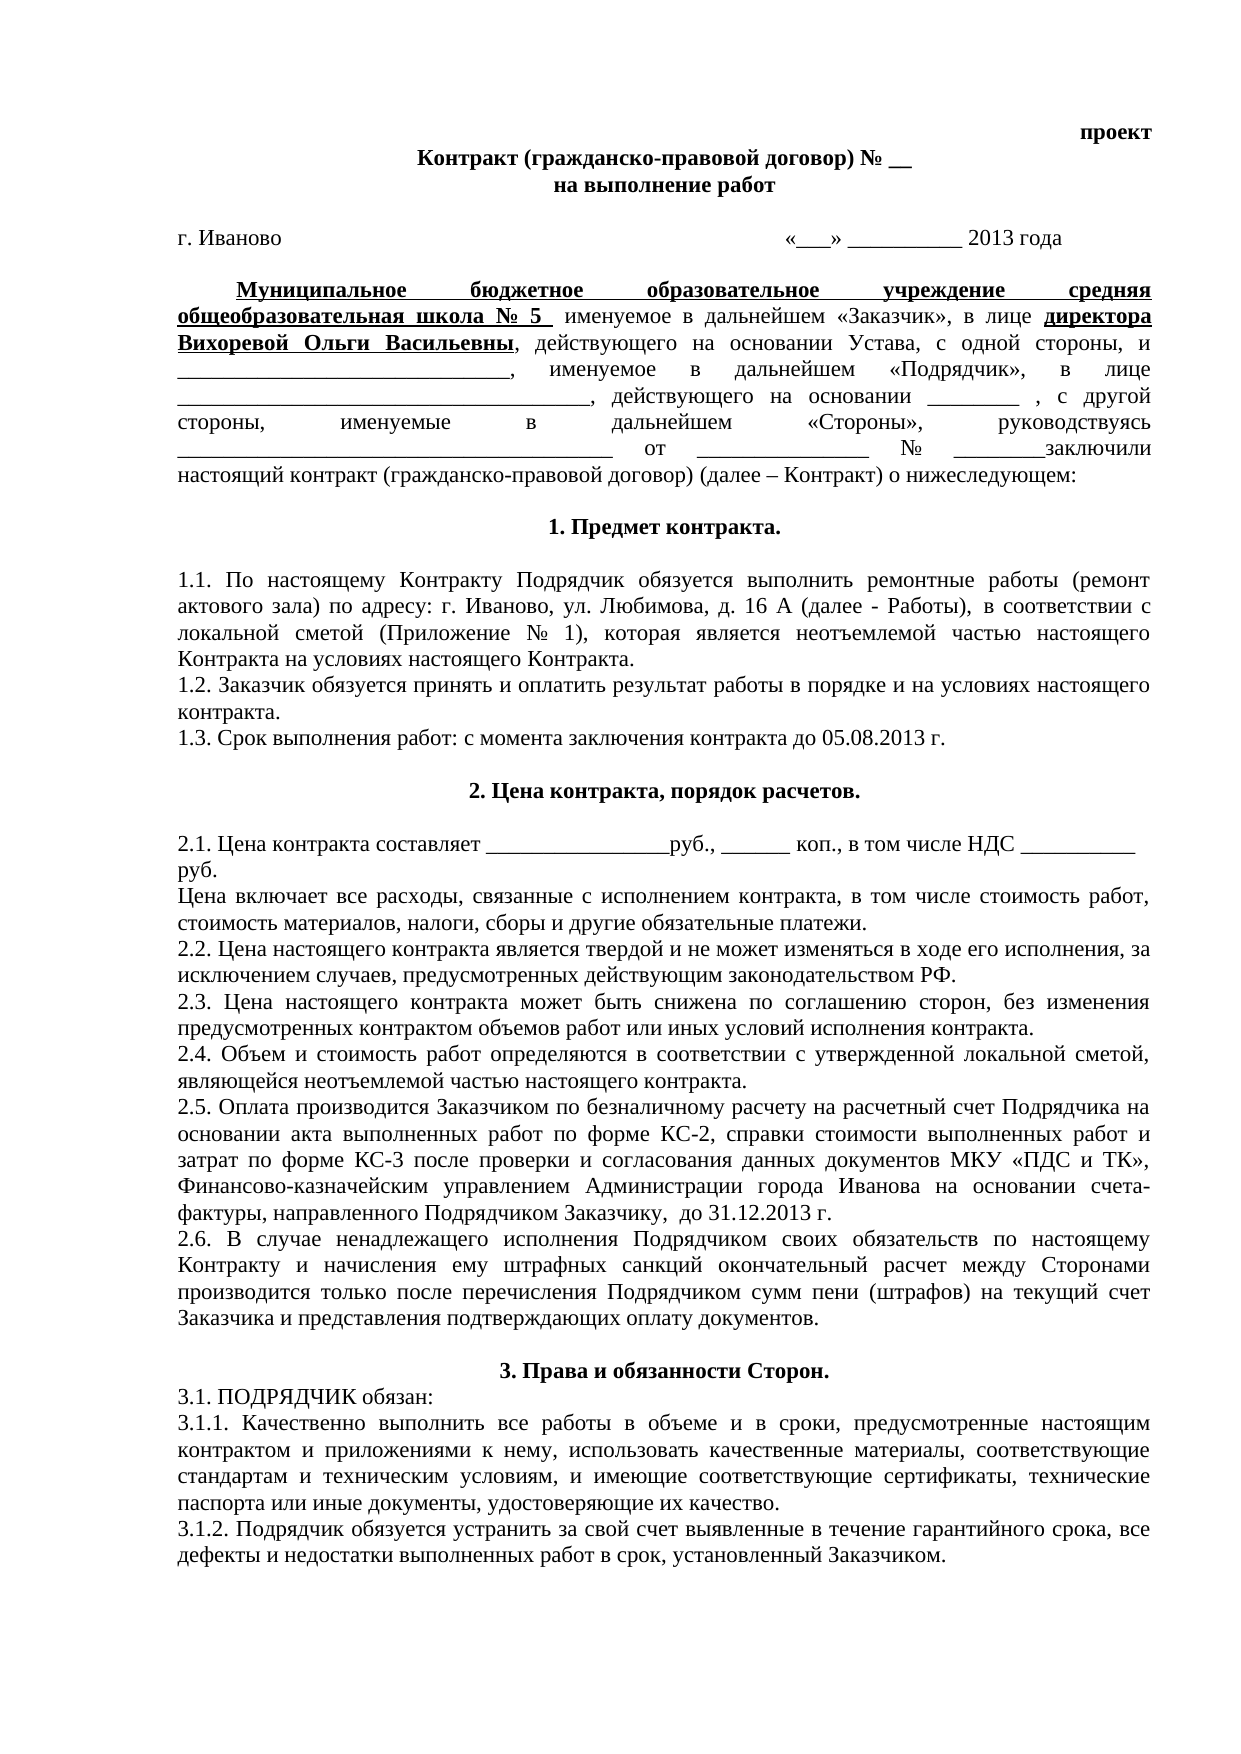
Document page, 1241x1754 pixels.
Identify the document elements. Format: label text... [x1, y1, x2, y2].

text 2. Цена контракта, порядок расчетов. [177, 777, 1152, 803]
text 3.1. ПОДРЯДЧИК обязан: [177, 1383, 1152, 1409]
text 2.5. Оплата производится Заказчиком по безналичному расчету на расчетный счет Подрядчика на основании акта выполненных работ по форме КС-2, справки стоимости выполненных работ и затрат по форме КС-3 после проверки и согласования данных документов МКУ «ПДС и ТК», Финансово-казначейским управлением Администрации города Иванова на основании счета-фактуры, направленного Подрядчиком Заказчику, до 31.12.2013 г. [177, 1093, 1152, 1225]
text 2.2. Цена настоящего контракта является твердой и не может изменяться в ходе его исполнения, за исключением случаев, предусмотренных действующим законодательством РФ. [177, 935, 1152, 988]
text г. Иваново «___» __________ 2013 года [177, 223, 1152, 250]
text проект [177, 118, 1152, 144]
text 2.6. В случае ненадлежащего исполнения Подрядчиком своих обязательств по настоящему Контракту и начисления ему штрафных санкций окончательный расчет между Сторонами производится только после перечисления Подрядчиком сумм пени (штрафов) на текущий счет Заказчика и представления подтверждающих оплату документов. [177, 1225, 1152, 1330]
text 1.2. Заказчик обязуется принять и оплатить результат работы в порядке и на условиях настоящего контракта. [177, 672, 1152, 724]
text 3.1.2. Подрядчик обязуется устранить за свой счет выявленные в течение гарантийного срока, все дефекты и недостатки выполненных работ в срок, установленный Заказчиком. [177, 1515, 1152, 1568]
text 2.3. Цена настоящего контракта может быть снижена по соглашению сторон, без изменения предусмотренных контрактом объемов работ или иных условий исполнения контракта. [177, 988, 1152, 1041]
text 2.1. Цена контракта составляет ________________руб., ______ коп., в том числе НДС __________ руб. [177, 830, 1152, 882]
text 1. Предмет контракта. [177, 513, 1152, 540]
text 3.1.1. Качественно выполнить все работы в объеме и в сроки, предусмотренные настоящим контрактом и приложениями к нему, использовать качественные материалы, соответствующие стандартам и техническим условиям, и имеющие соответствующие сертификаты, технические паспорта или иные документы, удостоверяющие их качество. [177, 1409, 1152, 1515]
text 3. Права и обязанности Сторон. [177, 1357, 1152, 1383]
text 1.1. По настоящему Контракту Подрядчик обязуется выполнить ремонтные работы (ремонт актового зала) по адресу: г. Иваново, ул. Любимова, д. 16 А (далее - Работы), в соответствии с локальной сметой (Приложение № 1), которая является неотъемлемой частью настоящего Контракта на условиях настоящего Контракта. [177, 566, 1152, 672]
text Муниципальное бюджетное образовательное учреждение средняя общеобразовательная школа № 5 именуемое в дальнейшем «Заказчик», в лице директора Вихоревой Ольги Васильевны, действующего на основании Устава, с одной стороны, и _____________________________, именуемое в дальнейшем «Подрядчик», в лице ____________________________________, действующего на основании ________ , с другой стороны, именуемые в дальнейшем «Стороны», руководствуясь ______________________________________ от _______________ № ________заключили настоящий контракт (гражданско-правовой договор) (далее – Контракт) о нижеследующем: [177, 276, 1152, 487]
text 2.4. Объем и стоимость работ определяются в соответствии с утвержденной локальной сметой, являющейся неотъемлемой частью настоящего контракта. [177, 1041, 1152, 1093]
text 1.3. Срок выполнения работ: с момента заключения контракта до 05.08.2013 г. [177, 724, 1152, 751]
text Цена включает все расходы, связанные с исполнением контракта, в том числе стоимость работ, стоимость материалов, налоги, сборы и другие обязательные платежи. [177, 882, 1152, 935]
text на выполнение работ [177, 171, 1152, 197]
text Контракт (гражданско-правовой договор) № __ [177, 144, 1152, 171]
